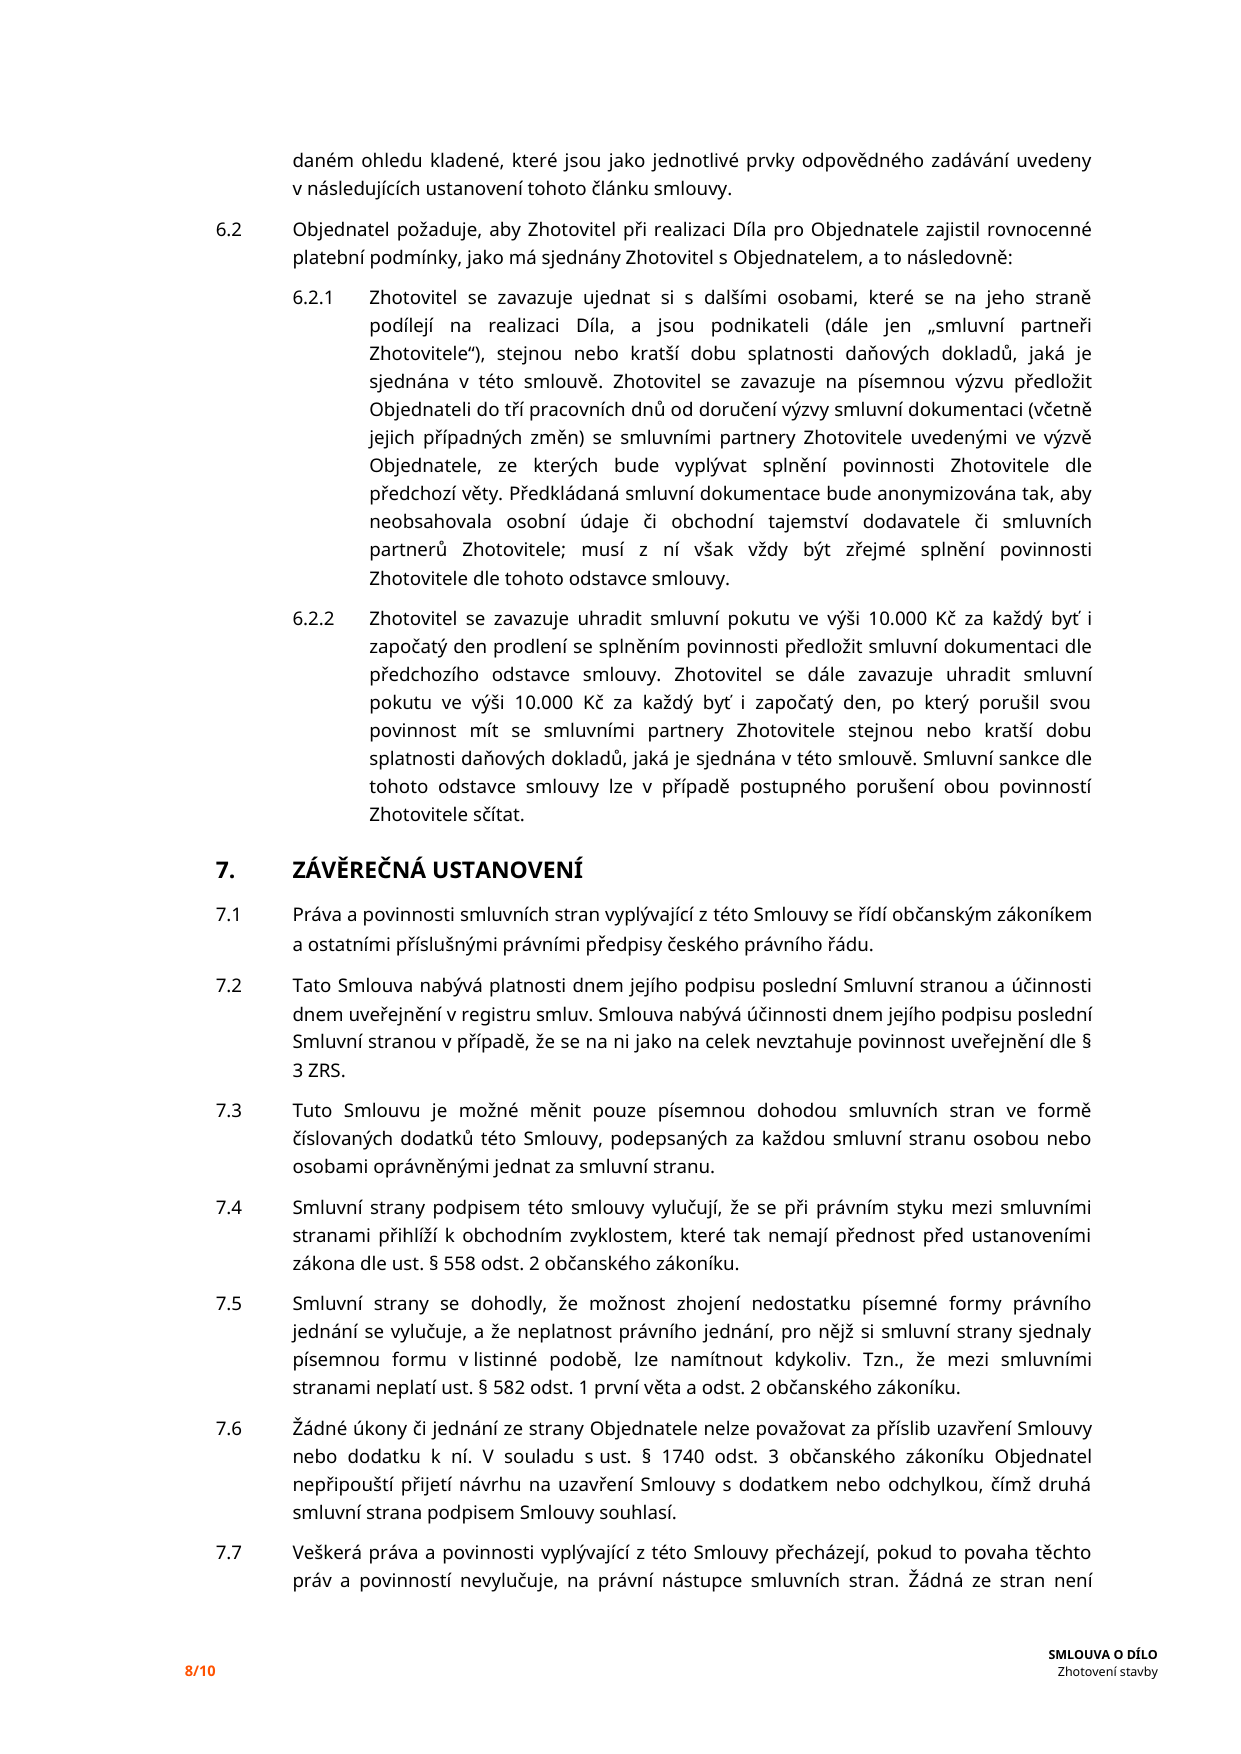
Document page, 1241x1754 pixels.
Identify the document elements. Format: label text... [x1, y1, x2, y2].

text Práva a povinnosti smluvních stran vyplývající z této Smlouvy se řídí občanským zákoníkem a ostatními příslušnými právními předpisy českého právního řádu. [216, 901, 1093, 958]
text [216, 147, 1093, 201]
text Smluvní strany se dohodly, že možnost zhojení nedostatku písemné formy právního jednání se vylučuje, a že neplatnost právního jednání, pro nějž si smluvní strany sjednaly písemnou formu v listinné podobě, lze namítnout kdykoliv. Tzn., že mezi smluvními stranami neplatí ust. § 582 odst. 1 první věta a odst. 2 občanského zákoníku. [216, 1291, 1093, 1400]
text Tato Smlouva nabývá platnosti dnem jejího podpisu poslední Smluvní stranou a účinnosti dnem uveřejnění v registru smluv. Smlouva nabývá účinnosti dnem jejího podpisu poslední Smluvní stranou v případě, že se na ni jako na celek nevztahuje povinnost uveřejnění dle § 3 ZRS. [216, 973, 1093, 1082]
text ZÁVĚREČNÁ USTANOVENÍ [216, 854, 1093, 886]
text Objednatel požaduje, aby Zhotovitel při realizaci Díla pro Objednatele zajistil rovnocenné platební podmínky, jako má sjednány Zhotovitel s Objednatelem, a to následovně: [216, 216, 1093, 269]
text Žádné úkony či jednání ze strany Objednatele nelze považovat za příslib uzavření Smlouvy nebo dodatku k ní. V souladu s ust. § 1740 odst. 3 občanského zákoníku Objednatel nepřipouští přijetí návrhu na uzavření Smlouvy s dodatkem nebo odchylkou, čímž druhá smluvní strana podpisem Smlouvy souhlasí. [216, 1415, 1093, 1525]
text Tuto Smlouvu je možné měnit pouze písemnou dohodou smluvních stran ve formě číslovaných dodatků této Smlouvy, podepsaných za každou smluvní stranu osobou nebo osobami oprávněnými jednat za smluvní stranu. [216, 1097, 1093, 1179]
text Zhotovitel se zavazuje ujednat si s dalšími osobami, které se na jeho straně podílejí na realizaci Díla, a jsou podnikateli (dále jen „smluvní partneři Zhotovitele“), stejnou nebo kratší dobu splatnosti daňových dokladů, jaká je sjednána v této smlouvě. Zhotovitel se zavazuje na písemnou výzvu předložit Objednateli do tří pracovních dnů od doručení výzvy smluvní dokumentaci (včetně jejich případných změn) se smluvními partnery Zhotovitele uvedenými ve výzvě Objednatele, ze kterých bude vyplývat splnění povinnosti Zhotovitele dle předchozí věty. Předkládaná smluvní dokumentace bude anonymizována tak, aby neobsahovala osobní údaje či obchodní tajemství dodavatele či smluvních partnerů Zhotovitele; musí z ní však vždy být zřejmé splnění povinnosti Zhotovitele dle tohoto odstavce smlouvy. [292, 284, 1093, 590]
text Zhotovitel se zavazuje uhradit smluvní pokutu ve výši 10.000 Kč za každý byť i započatý den prodlení se splněním povinnosti předložit smluvní dokumentaci dle předchozího odstavce smlouvy. Zhotovitel se dále zavazuje uhradit smluvní pokutu ve výši 10.000 Kč za každý byť i započatý den, po který porušil svou povinnost mít se smluvními partnery Zhotovitele stejnou nebo kratší dobu splatnosti daňových dokladů, jaká je sjednána v této smlouvě. Smluvní sankce dle tohoto odstavce smlouvy lze v případě postupného porušení obou povinností Zhotovitele sčítat. [292, 605, 1093, 827]
text Smluvní strany podpisem této smlouvy vylučují, že se při právním styku mezi smluvními stranami přihlíží k obchodním zvyklostem, které tak nemají přednost před ustanoveními zákona dle ust. § 558 odst. 2 občanského zákoníku. [216, 1194, 1093, 1276]
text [216, 1540, 1093, 1593]
